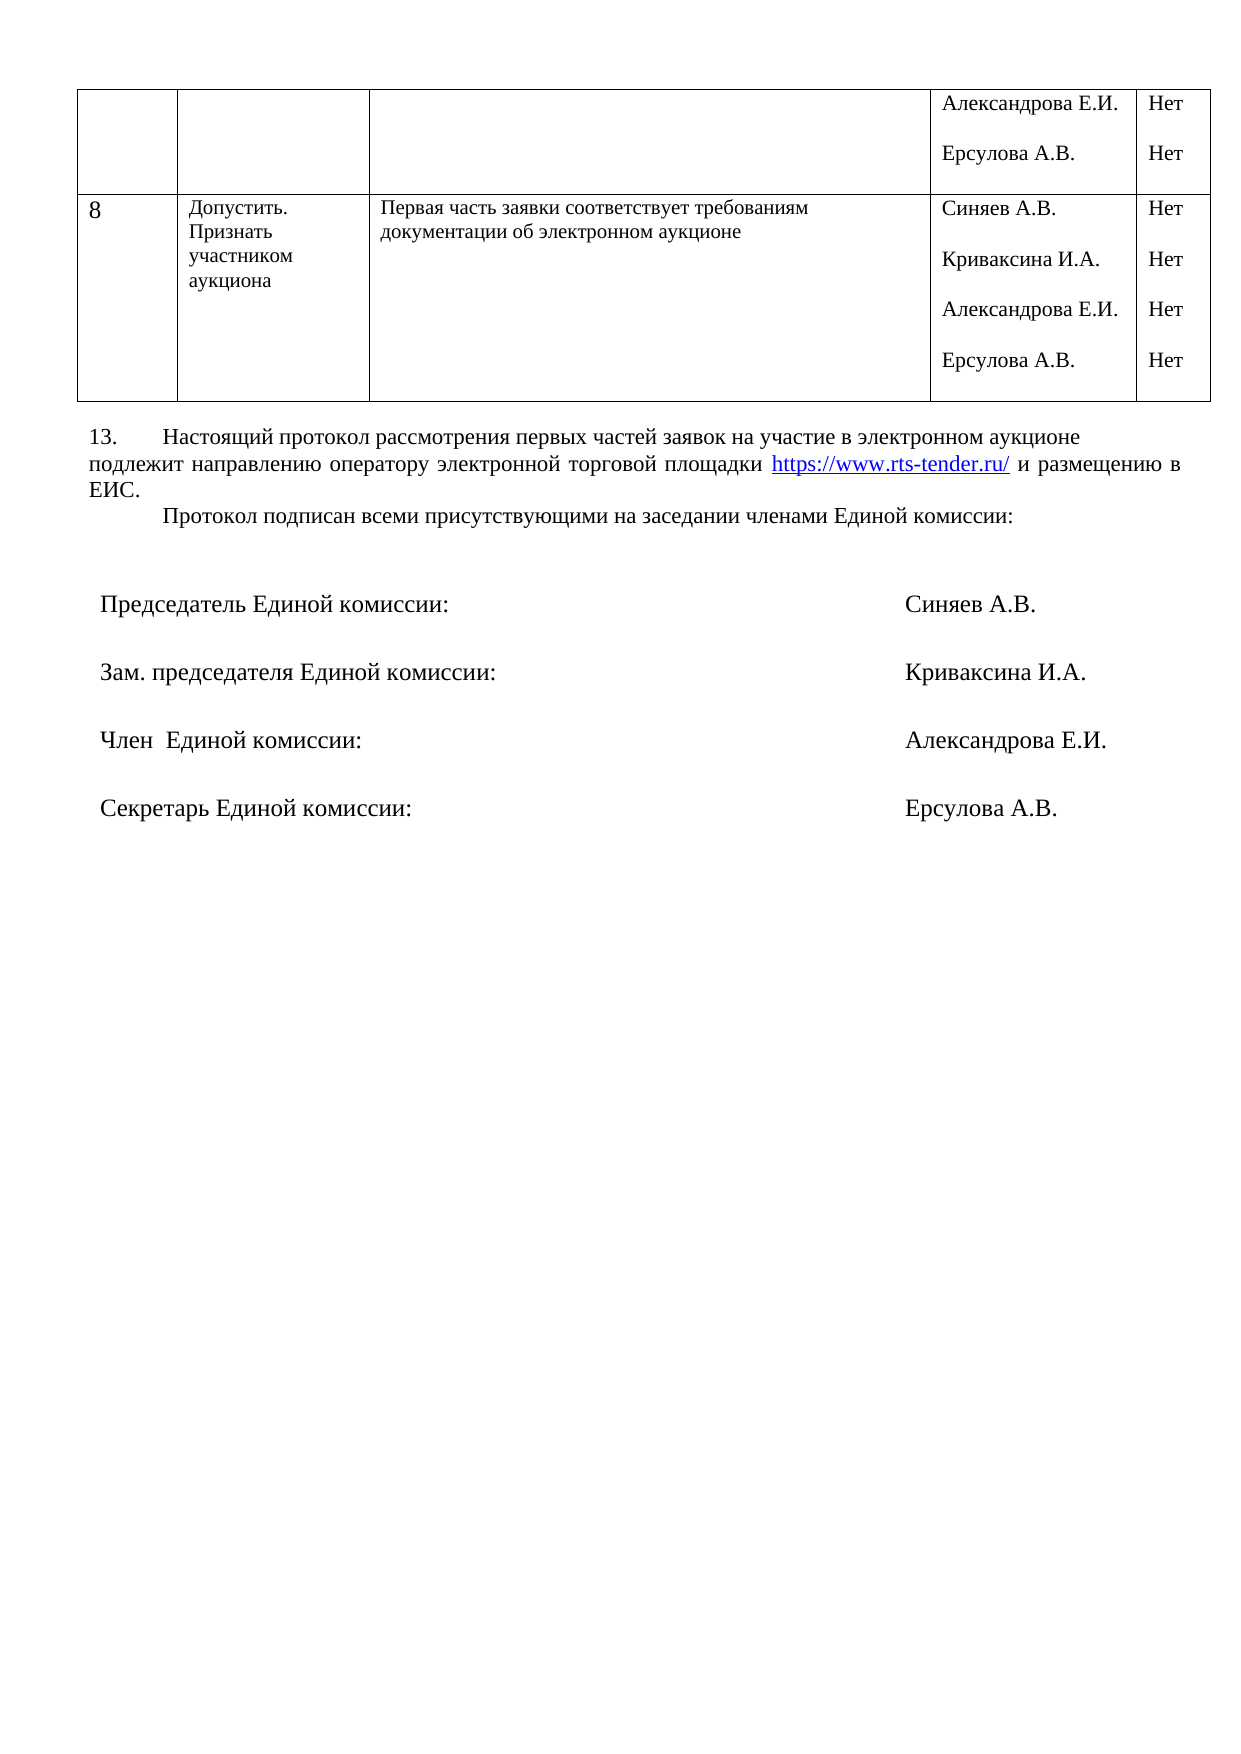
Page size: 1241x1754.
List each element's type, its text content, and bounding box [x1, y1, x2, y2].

text Протокол подписан всеми присутствующими на заседании членами Единой комиссии: [89, 502, 1181, 529]
table_header Председатель Единой комиссии: [89, 589, 894, 657]
table_cell Секретарь Единой комиссии: [89, 794, 894, 862]
table_cell Криваксина И.А. [894, 657, 1158, 725]
table_cell Допустить. Признать участником аукциона [178, 195, 369, 401]
table_cell 7 [78, 90, 177, 194]
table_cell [370, 90, 930, 194]
text 13. Настоящий протокол рассмотрения первых частей заявок на участие в электронном аукционе [89, 423, 1181, 450]
table_cell Ерсулова А.В. [894, 794, 1158, 862]
text подлежит направлению оператору электронной торговой площадки https://www.rts-tender.ru/ и размещению в ЕИС. [89, 450, 1181, 502]
table_cell 8 [78, 195, 177, 401]
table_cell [178, 90, 369, 194]
table_cell Член Единой комиссии: [89, 725, 894, 793]
table_cell Нет Нет Нет Нет [1137, 195, 1210, 401]
table_cell Александрова Е.И. [894, 725, 1158, 793]
table_cell Синяев А.В. Криваксина И.А. Александрова Е.И. Ерсулова А.В. [931, 195, 1136, 401]
table_cell Зам. председателя Единой комиссии: [89, 657, 894, 725]
table_header Синяев А.В. [894, 589, 1158, 657]
table_cell Нет Нет Нет Нет [1137, 90, 1210, 194]
table_cell Первая часть заявки соответствует требованиям документации об электронном аукционе [370, 195, 930, 401]
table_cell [931, 90, 1136, 194]
